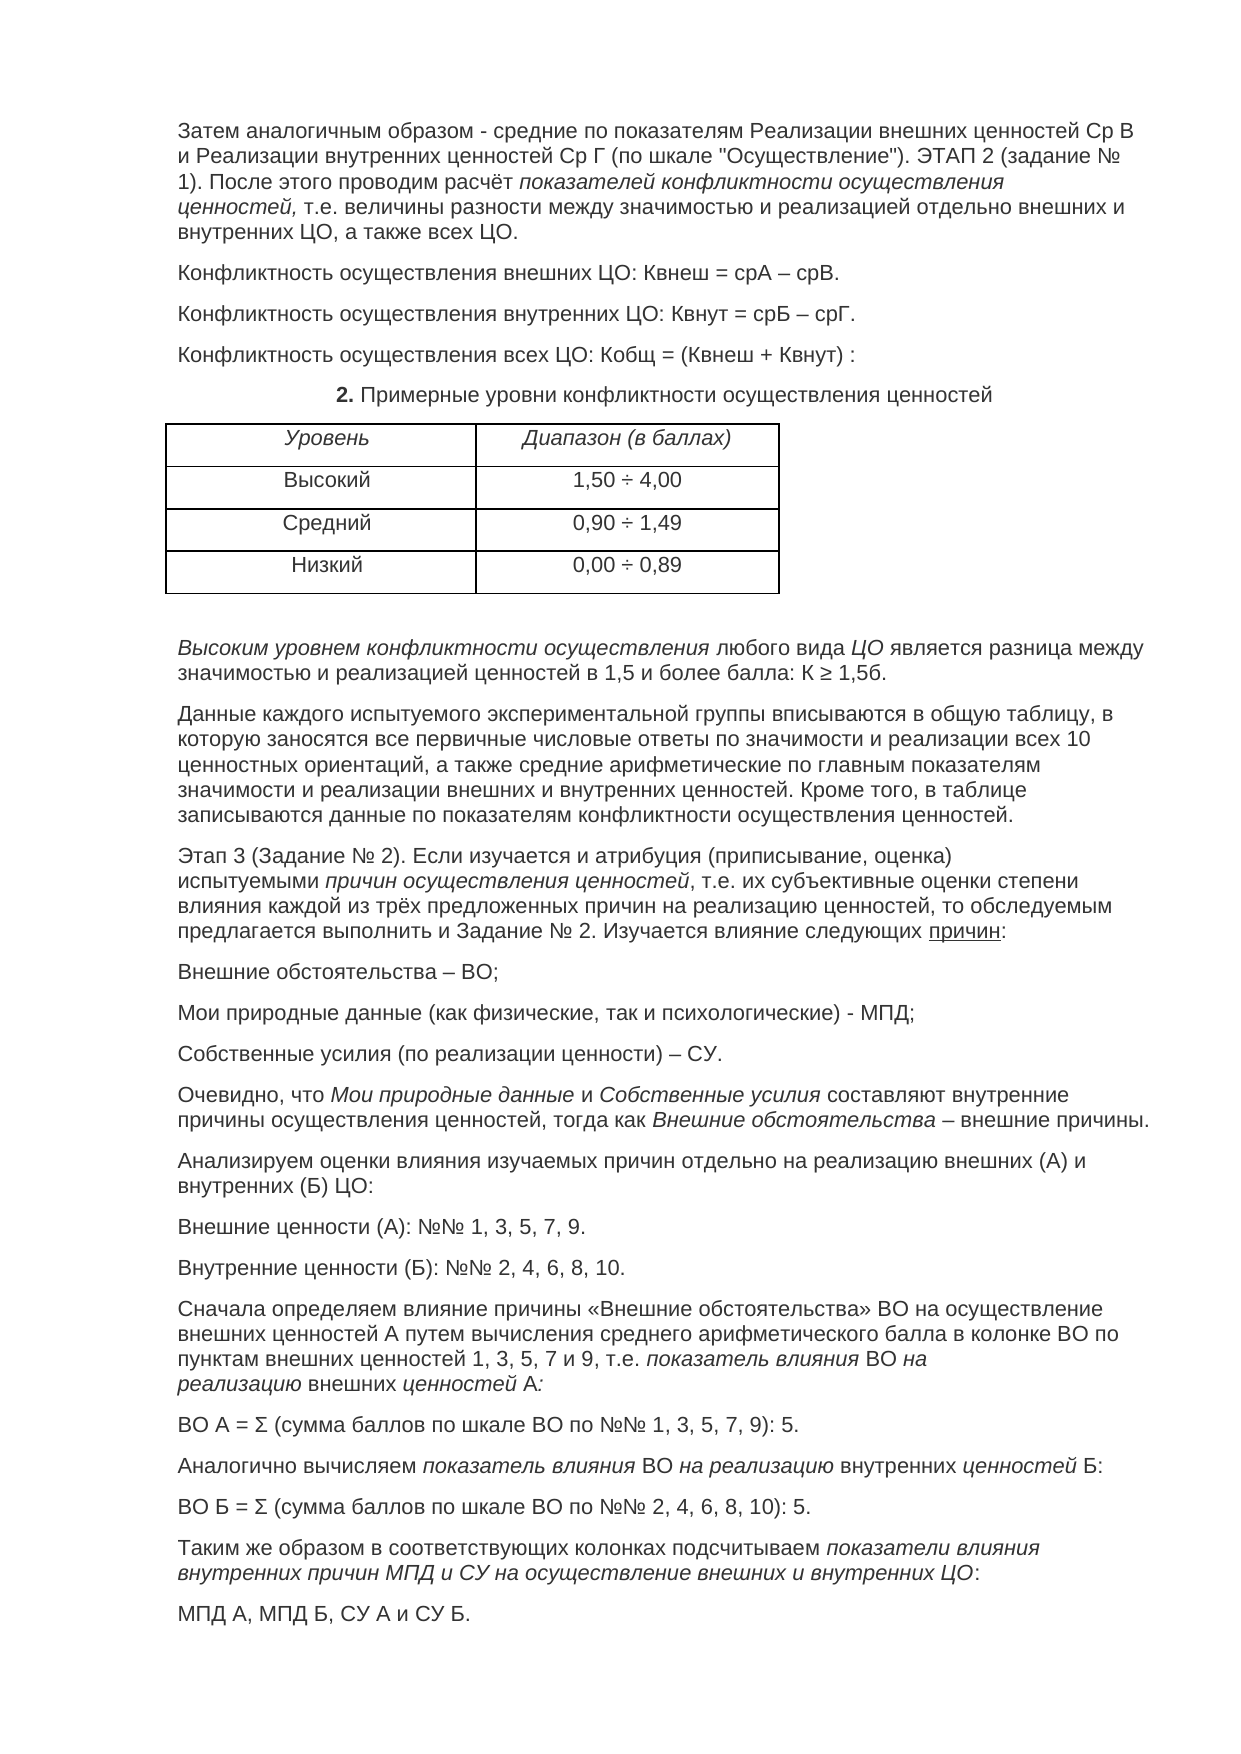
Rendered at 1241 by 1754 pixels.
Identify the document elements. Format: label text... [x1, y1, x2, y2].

text Высоким уровнем конфликтности осуществления любого вида ЦО является разница между значимостью и реализацией ценностей в 1,5 и более балла: К ≥ 1,5б. [177, 635, 1152, 686]
text Внешние ценности (А): №№ 1, 3, 5, 7, 9. [177, 1214, 1152, 1239]
text Конфликтность осуществления внутренних ЦО: Квнут = срБ – срГ. [177, 301, 1152, 326]
text Затем аналогичным образом - средние по показателям Реализации внешних ценностей Ср В и Реализации внутренних ценностей Ср Г (по шкале "Осуществление"). ЭТАП 2 (задание № 1). После этого проводим расчёт показателей конфликтности осуществления ценностей, т.е. величины разности между значимостью и реализацией отдельно внешних и внутренних ЦО, а также всех ЦО. [177, 118, 1152, 244]
text Очевидно, что Мои природные данные и Собственные усилия составляют внутренние причины осуществления ценностей, тогда как Внешние обстоятельства – внешние причины. [177, 1082, 1152, 1132]
text МПД А, МПД Б, СУ А и СУ Б. [177, 1601, 1152, 1626]
text Анализируем оценки влияния изучаемых причин отдельно на реализацию внешних (А) и внутренних (Б) ЦО: [177, 1148, 1152, 1198]
table_cell Низкий [167, 552, 475, 593]
table_cell 0,00 ÷ 0,89 [477, 552, 778, 593]
text Данные каждого испытуемого экспериментальной группы вписываются в общую таблицу, в которую заносятся все первичные числовые ответы по значимости и реализации всех 10 ценностных ориентаций, а также средние арифметические по главным показателям значимости и реализации внешних и внутренних ценностей. Кроме того, в таблице записываются данные по показателям конфликтности осуществления ценностей. [177, 701, 1152, 827]
text Внутренние ценности (Б): №№ 2, 4, 6, 8, 10. [177, 1255, 1152, 1280]
text Этап 3 (Задание № 2). Если изучается и атрибуция (приписывание, оценка) испытуемыми причин осуществления ценностей, т.е. их субъективные оценки степени влияния каждой из трёх предложенных причин на реализацию ценностей, то обследуемым предлагается выполнить и Задание № 2. Изучается влияние следующих причин: [177, 843, 1152, 944]
text Аналогично вычисляем показатель влияния ВО на реализацию внутренних ценностей Б: [177, 1453, 1152, 1478]
text Таким же образом в соответствующих колонках подсчитываем показатели влияния внутренних причин МПД и СУ на осуществление внешних и внутренних ЦО: [177, 1534, 1152, 1585]
text Конфликтность осуществления внешних ЦО: Квнеш = срА – срВ. [177, 260, 1152, 285]
text Мои природные данные (как физические, так и психологические) - МПД; [177, 1000, 1152, 1025]
table_header Уровень [167, 425, 475, 466]
table_cell 1,50 ÷ 4,00 [477, 467, 778, 508]
text ВО А = Σ (сумма баллов по шкале ВО по №№ 1, 3, 5, 7, 9): 5. [177, 1412, 1152, 1437]
text Сначала определяем влияние причины «Внешние обстоятельства» ВО на осуществление внешних ценностей А путем вычисления среднего арифметического балла в колонке ВО по пунктам внешних ценностей 1, 3, 5, 7 и 9, т.е. показатель влияния ВО на реализацию внешних ценностей А: [177, 1296, 1152, 1396]
text Собственные усилия (по реализации ценности) – СУ. [177, 1041, 1152, 1066]
text ВО Б = Σ (сумма баллов по шкале ВО по №№ 2, 4, 6, 8, 10): 5. [177, 1494, 1152, 1519]
table_cell Высокий [167, 467, 475, 508]
table_cell Средний [167, 510, 475, 550]
table_cell 0,90 ÷ 1,49 [477, 510, 778, 550]
text Внешние обстоятельства – ВО; [177, 959, 1152, 984]
text 2. Примерные уровни конфликтности осуществления ценностей [177, 382, 1152, 407]
table_header Диапазон (в баллах) [477, 425, 778, 466]
text Конфликтность осуществления всех ЦО: Кобщ = (Квнеш + Квнут) : [177, 341, 1152, 367]
